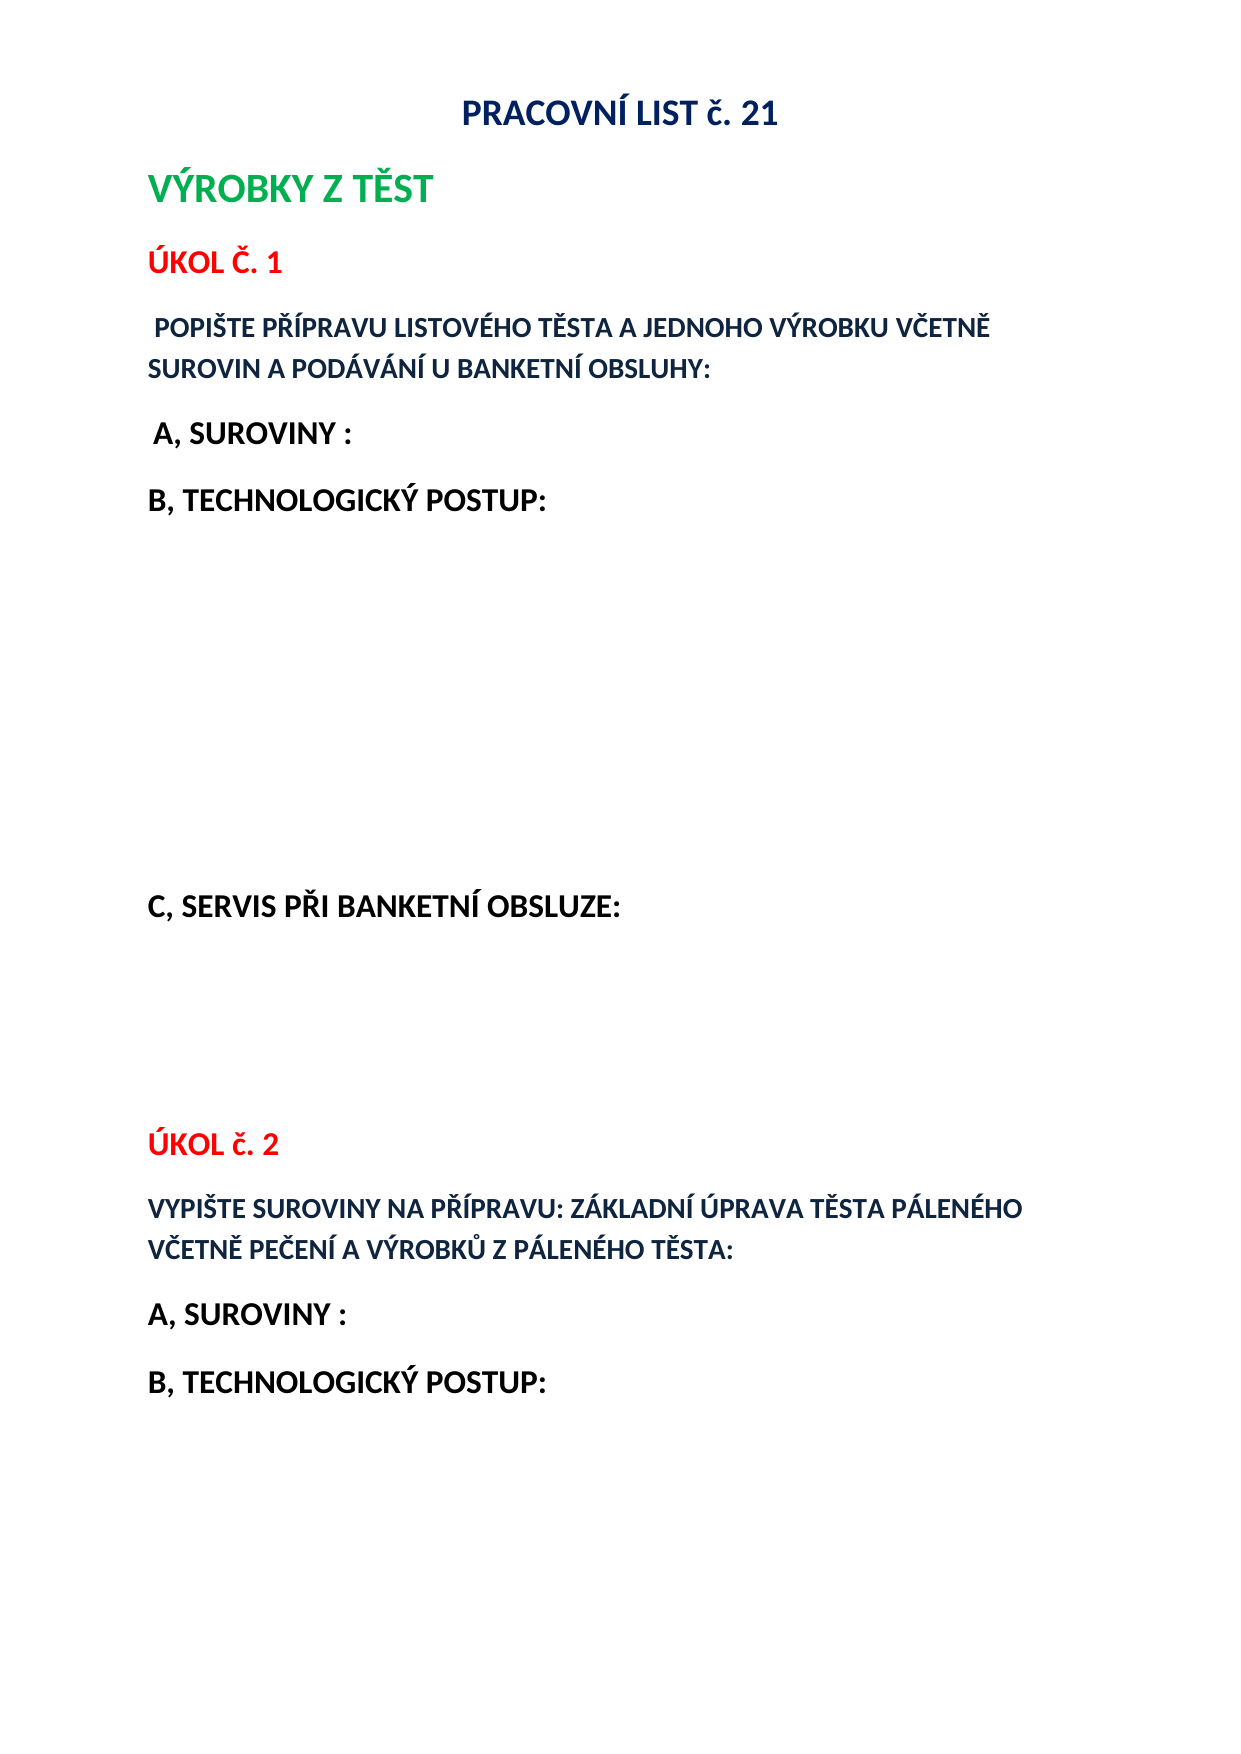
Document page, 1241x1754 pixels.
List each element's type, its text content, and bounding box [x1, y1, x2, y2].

text B, TECHNOLOGICKÝ POSTUP: [148, 479, 1093, 520]
text VYPIŠTE SUROVINY NA PŘÍPRAVU: ZÁKLADNÍ ÚPRAVA TĚSTA PÁLENÉHO VČETNĚ PEČENÍ A VÝROBKŮ Z PÁLENÉHO TĚSTA: [148, 1190, 1093, 1267]
text PRACOVNÍ LIST č. 21 [148, 89, 1093, 134]
text C, SERVIS PŘI BANKETNÍ OBSLUZE: [148, 885, 1093, 972]
text A, SUROVINY : [148, 412, 1093, 452]
text ÚKOL č. 2 [148, 1123, 1093, 1163]
text A, SUROVINY : [148, 1293, 1093, 1334]
text POPIŠTE PŘÍPRAVU LISTOVÉHO TĚSTA A JEDNOHO VÝROBKU VČETNĚ SUROVIN A PODÁVÁNÍ U BANKETNÍ OBSLUHY: [148, 309, 1093, 386]
text B, TECHNOLOGICKÝ POSTUP: [148, 1361, 1093, 1448]
text VÝROBKY Z TĚST [148, 162, 1093, 213]
text ÚKOL Č. 1 [148, 241, 1093, 282]
